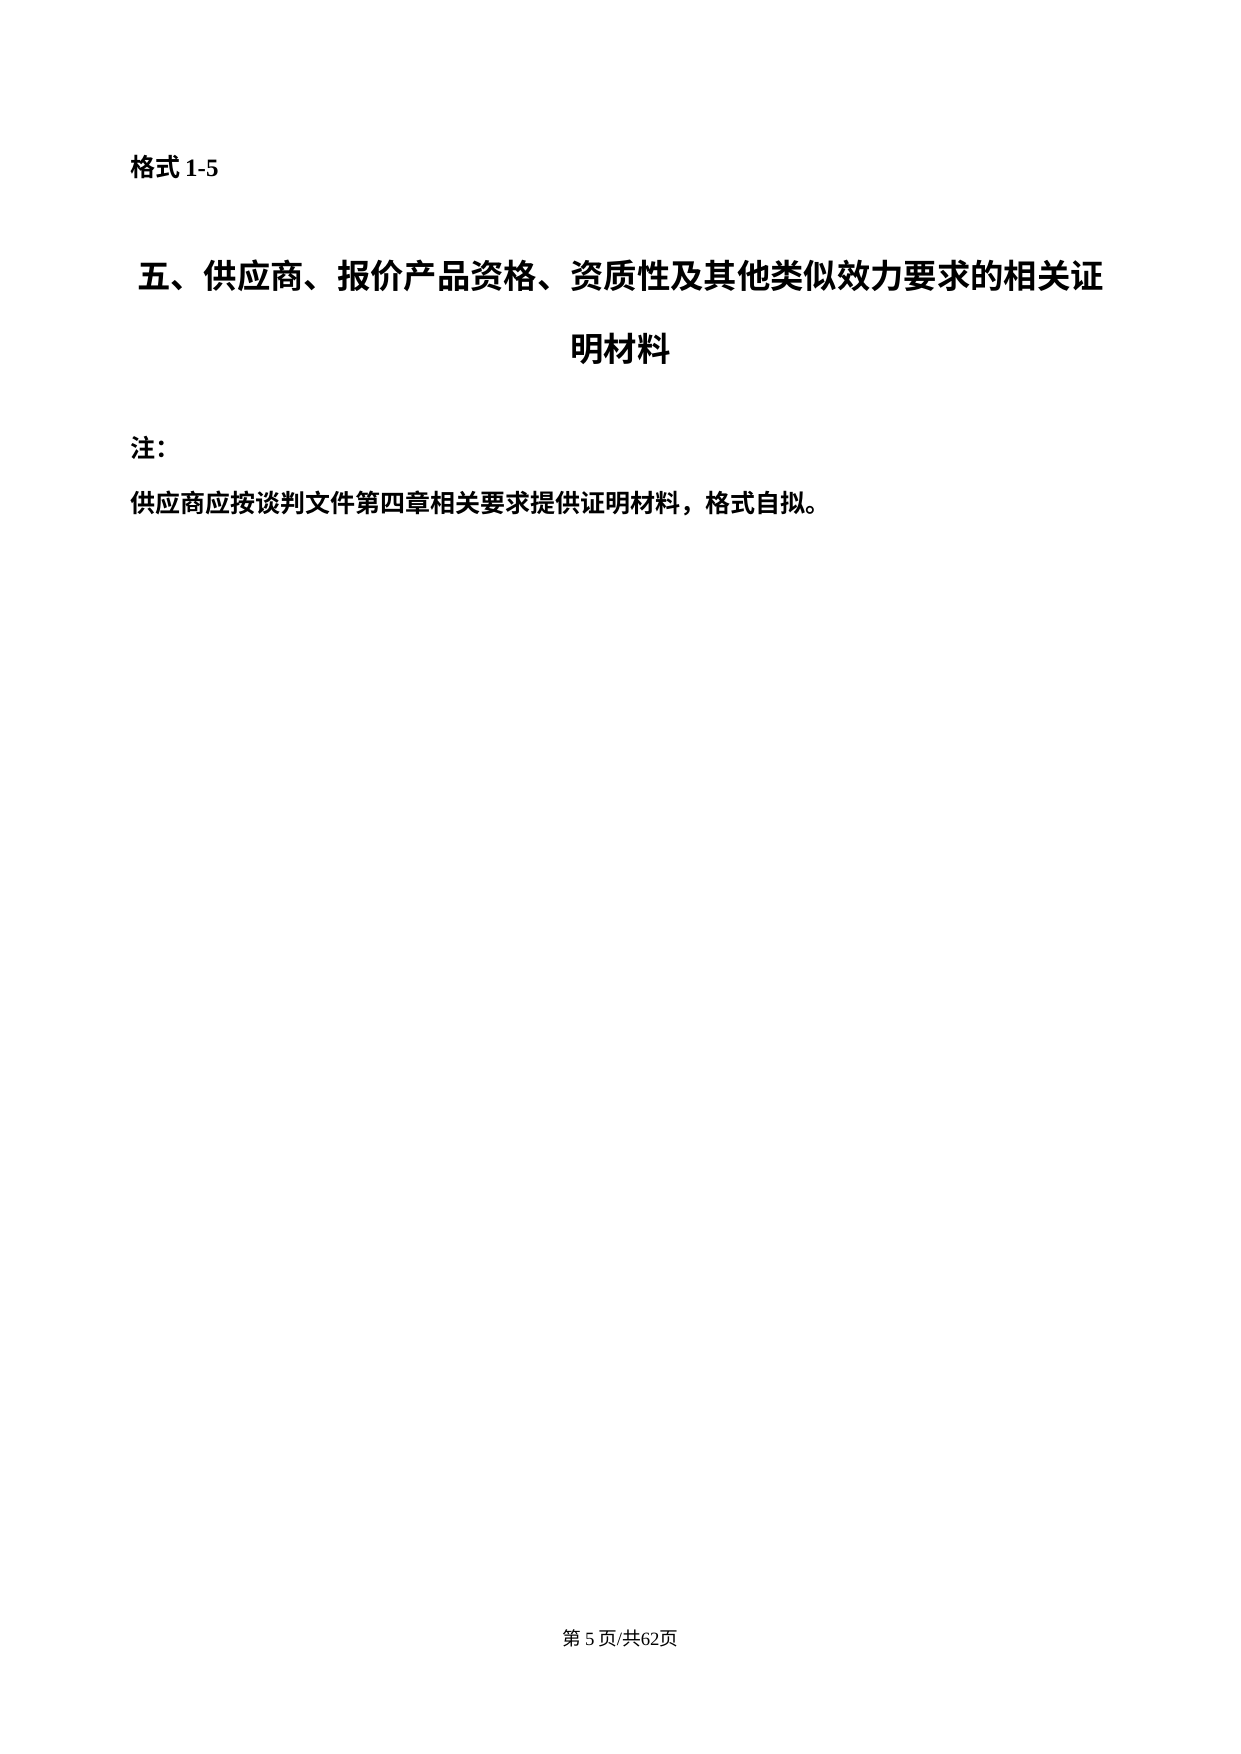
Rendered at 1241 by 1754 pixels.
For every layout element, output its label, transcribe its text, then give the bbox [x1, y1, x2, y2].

text 五、供应商、报价产品资格、资质性及其他类似效力要求的相关证明材料 [130, 250, 1110, 371]
text 格式1-5 [130, 148, 1110, 184]
text 注： [130, 429, 1110, 465]
text 供应商应按谈判文件第四章相关要求提供证明材料，格式自拟。 [130, 483, 1110, 519]
